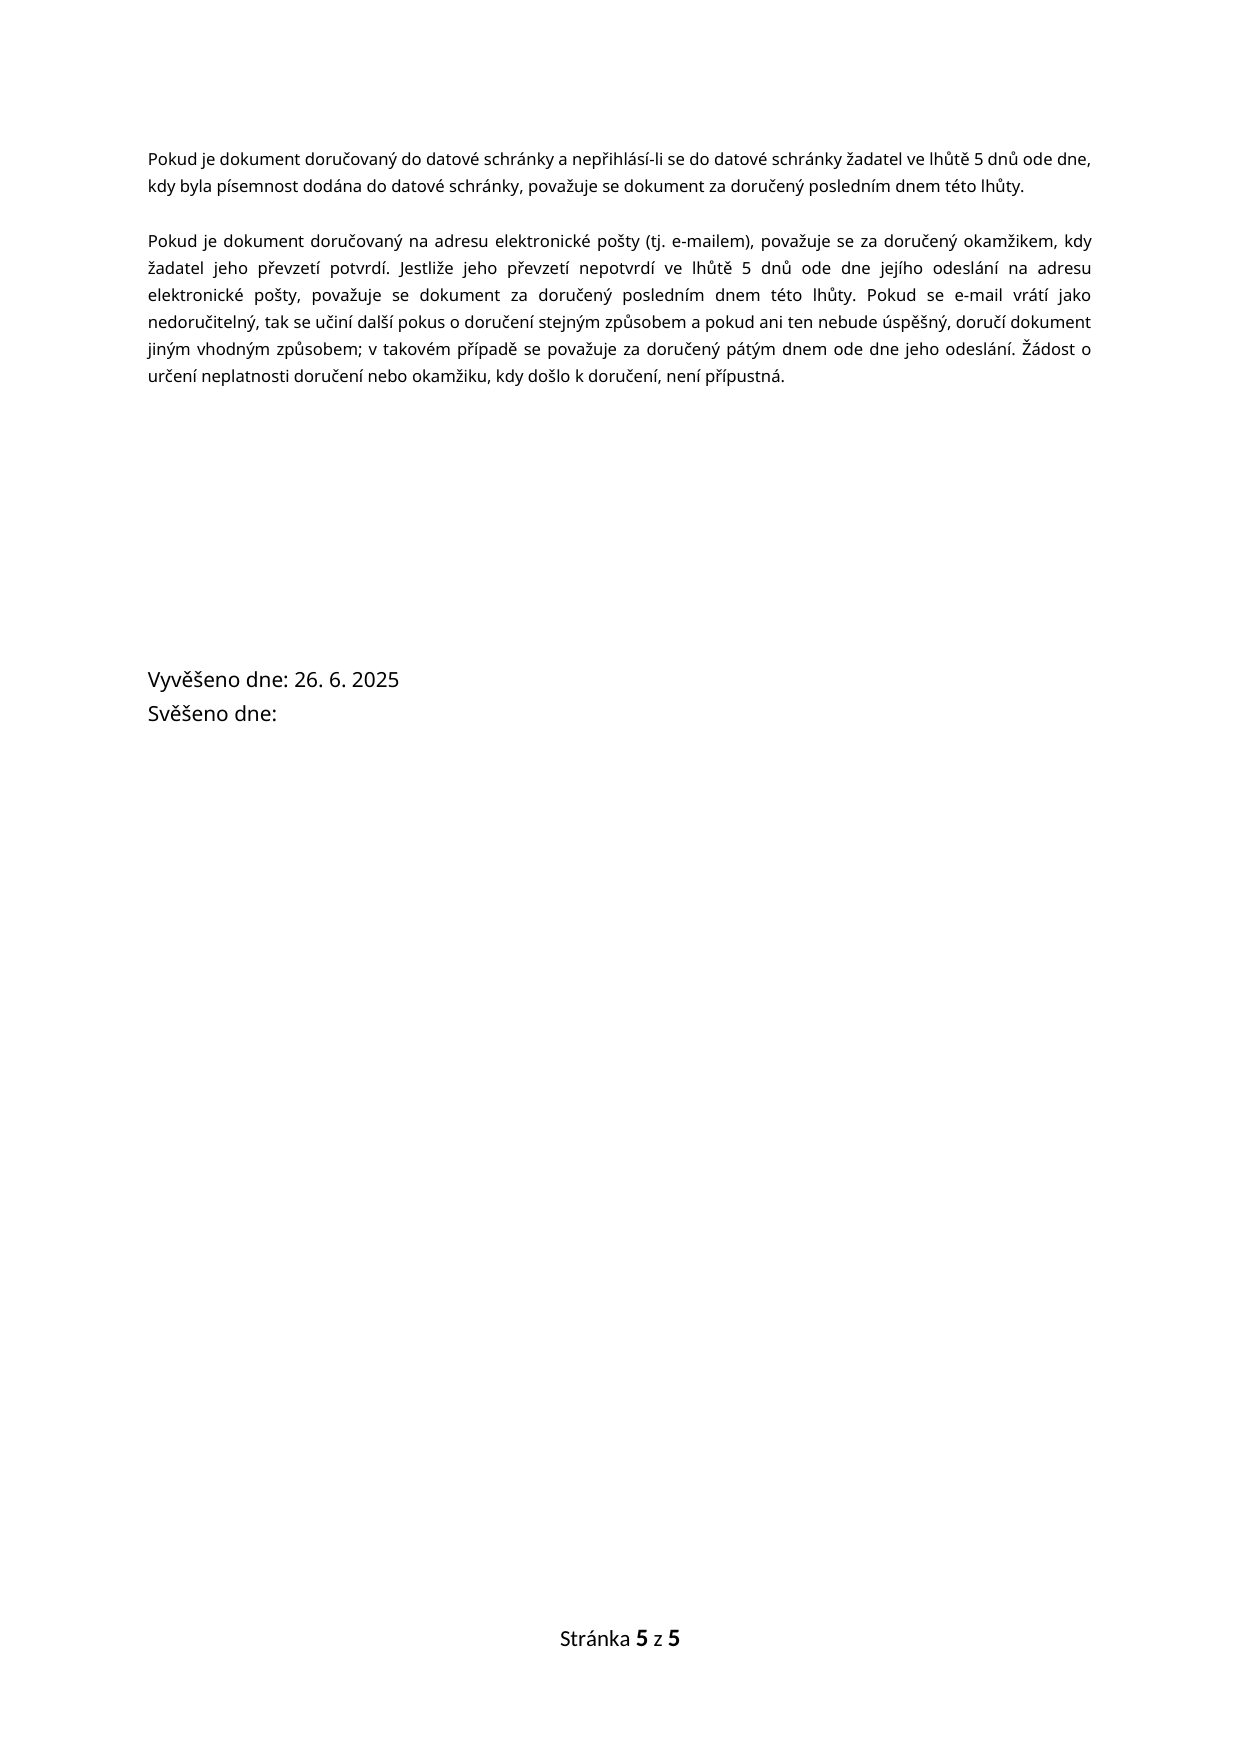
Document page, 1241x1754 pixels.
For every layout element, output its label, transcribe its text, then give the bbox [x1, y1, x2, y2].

text Pokud je dokument doručovaný na adresu elektronické pošty (tj. e-mailem), považuje se za doručený okamžikem, kdy žadatel jeho převzetí potvrdí. Jestliže jeho převzetí nepotvrdí ve lhůtě 5 dnů ode dne jejího odeslání na adresu elektronické pošty, považuje se dokument za doručený posledním dnem této lhůty. Pokud se e-mail vrátí jako nedoručitelný, tak se učiní další pokus o doručení stejným způsobem a pokud ani ten nebude úspěšný, doručí dokument jiným vhodným způsobem; v takovém případě se považuje za doručený pátým dnem ode dne jeho odeslání. Žádost o určení neplatnosti doručení nebo okamžiku, kdy došlo k doručení, není přípustná. [148, 229, 1093, 388]
text Pokud je dokument doručovaný do datové schránky a nepřihlásí-li se do datové schránky žadatel ve lhůtě 5 dnů ode dne, kdy byla písemnost dodána do datové schránky, považuje se dokument za doručený posledním dnem této lhůty. [148, 148, 1093, 197]
text Svěšeno dne: [148, 699, 1093, 727]
text Vyvěšeno dne: 26. 6. 2025 [148, 665, 1093, 693]
